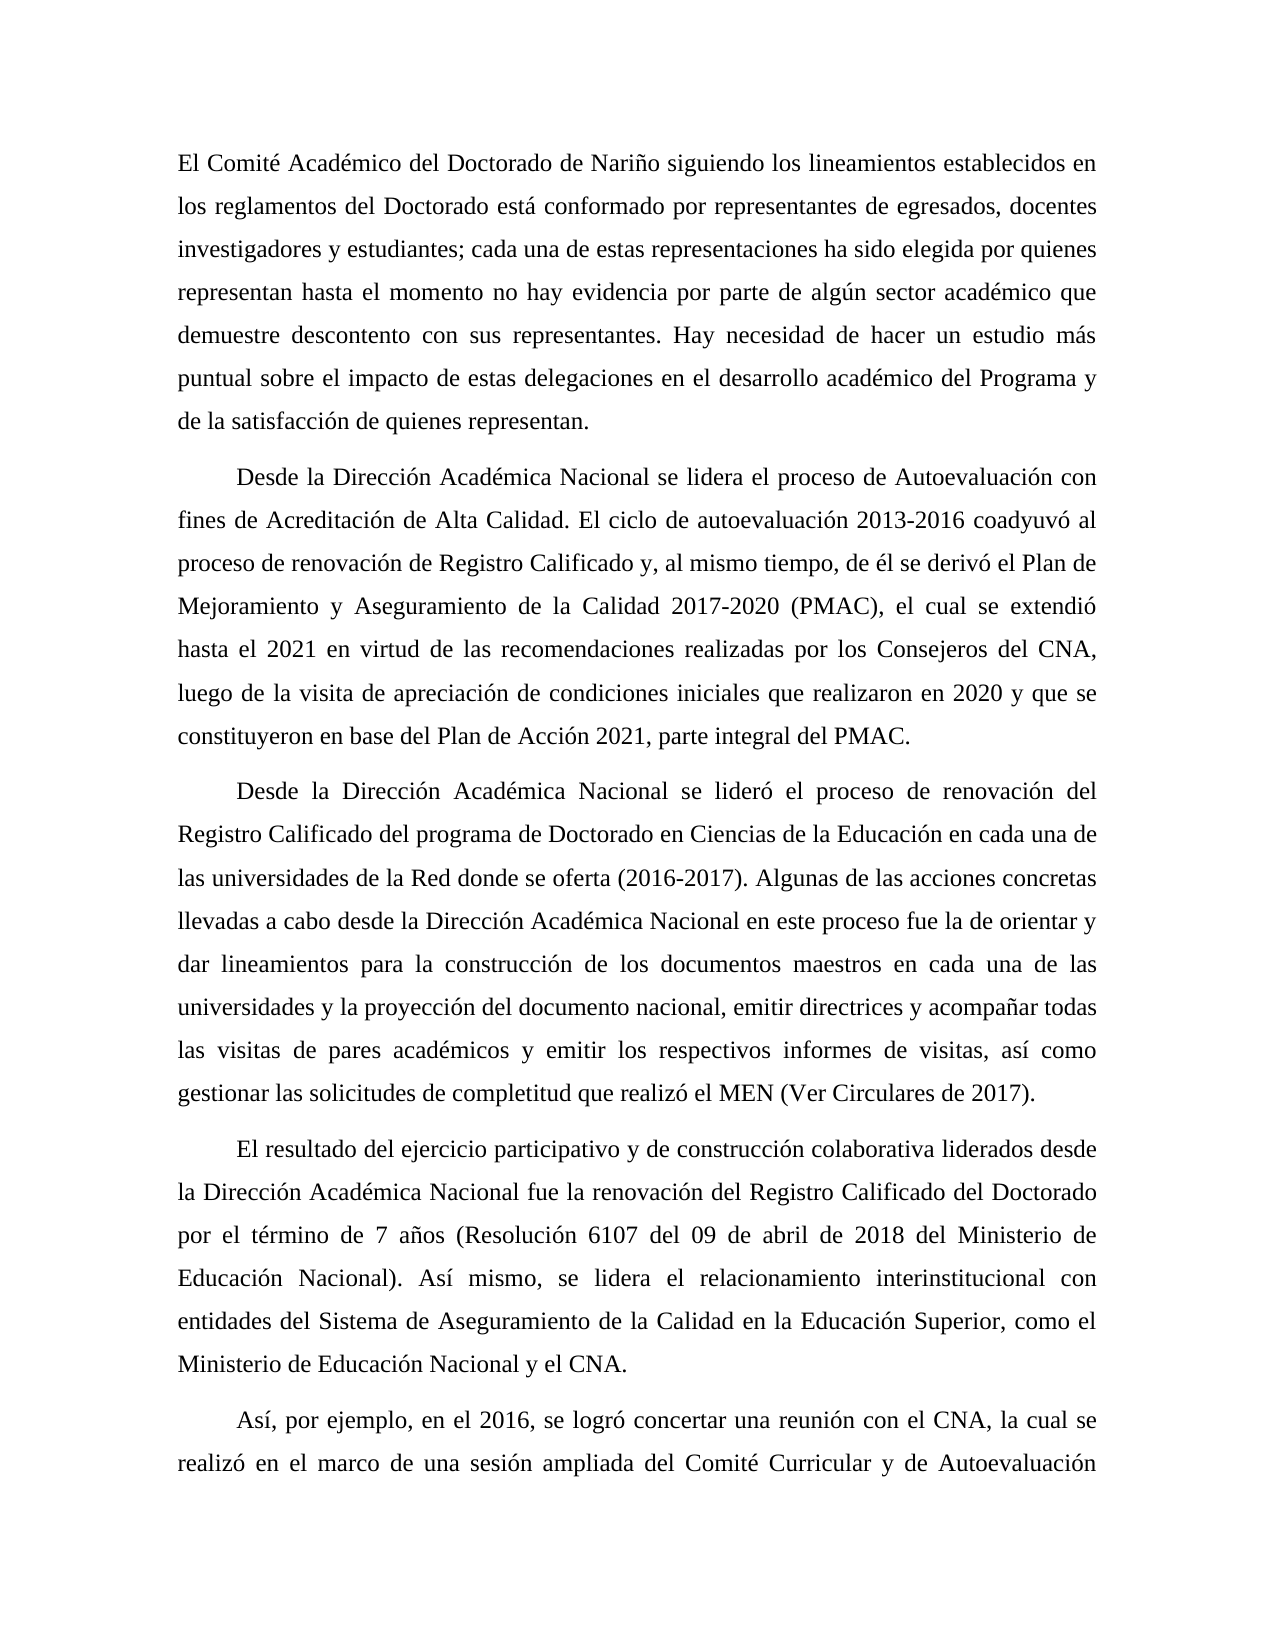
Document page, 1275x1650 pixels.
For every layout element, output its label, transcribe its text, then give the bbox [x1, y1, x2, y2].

text Desde la Dirección Académica Nacional se lidera el proceso de Autoevaluación con fines de Acreditación de Alta Calidad. El ciclo de autoevaluación 2013-2016 coadyuvó al proceso de renovación de Registro Calificado y, al mismo tiempo, de él se derivó el Plan de Mejoramiento y Aseguramiento de la Calidad 2017-2020 (PMAC), el cual se extendió hasta el 2021 en virtud de las recomendaciones realizadas por los Consejeros del CNA, luego de la visita de apreciación de condiciones iniciales que realizaron en 2020 y que se constituyeron en base del Plan de Acción 2021, parte integral del PMAC. [177, 462, 1098, 749]
text El Comité Académico del Doctorado de Nariño siguiendo los lineamientos establecidos en los reglamentos del Doctorado está conformado por representantes de egresados, docentes investigadores y estudiantes; cada una de estas representaciones ha sido elegida por quienes representan hasta el momento no hay evidencia por parte de algún sector académico que demuestre descontento con sus representantes. Hay necesidad de hacer un estudio más puntual sobre el impacto de estas delegaciones en el desarrollo académico del Programa y de la satisfacción de quienes representan. [177, 148, 1098, 435]
text El resultado del ejercicio participativo y de construcción colaborativa liderados desde la Dirección Académica Nacional fue la renovación del Registro Calificado del Doctorado por el término de 7 años (Resolución 6107 del 09 de abril de 2018 del Ministerio de Educación Nacional). Así mismo, se lidera el relacionamiento interinstitucional con entidades del Sistema de Aseguramiento de la Calidad en la Educación Superior, como el Ministerio de Educación Nacional y el CNA. [177, 1134, 1098, 1378]
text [177, 1405, 1098, 1477]
text Desde la Dirección Académica Nacional se lideró el proceso de renovación del Registro Calificado del programa de Doctorado en Ciencias de la Educación en cada una de las universidades de la Red donde se oferta (2016-2017). Algunas de las acciones concretas llevadas a cabo desde la Dirección Académica Nacional en este proceso fue la de orientar y dar lineamientos para la construcción de los documentos maestros en cada una de las universidades y la proyección del documento nacional, emitir directrices y acompañar todas las visitas de pares académicos y emitir los respectivos informes de visitas, así como gestionar las solicitudes de completitud que realizó el MEN (Ver Circulares de 2017). [177, 776, 1098, 1107]
